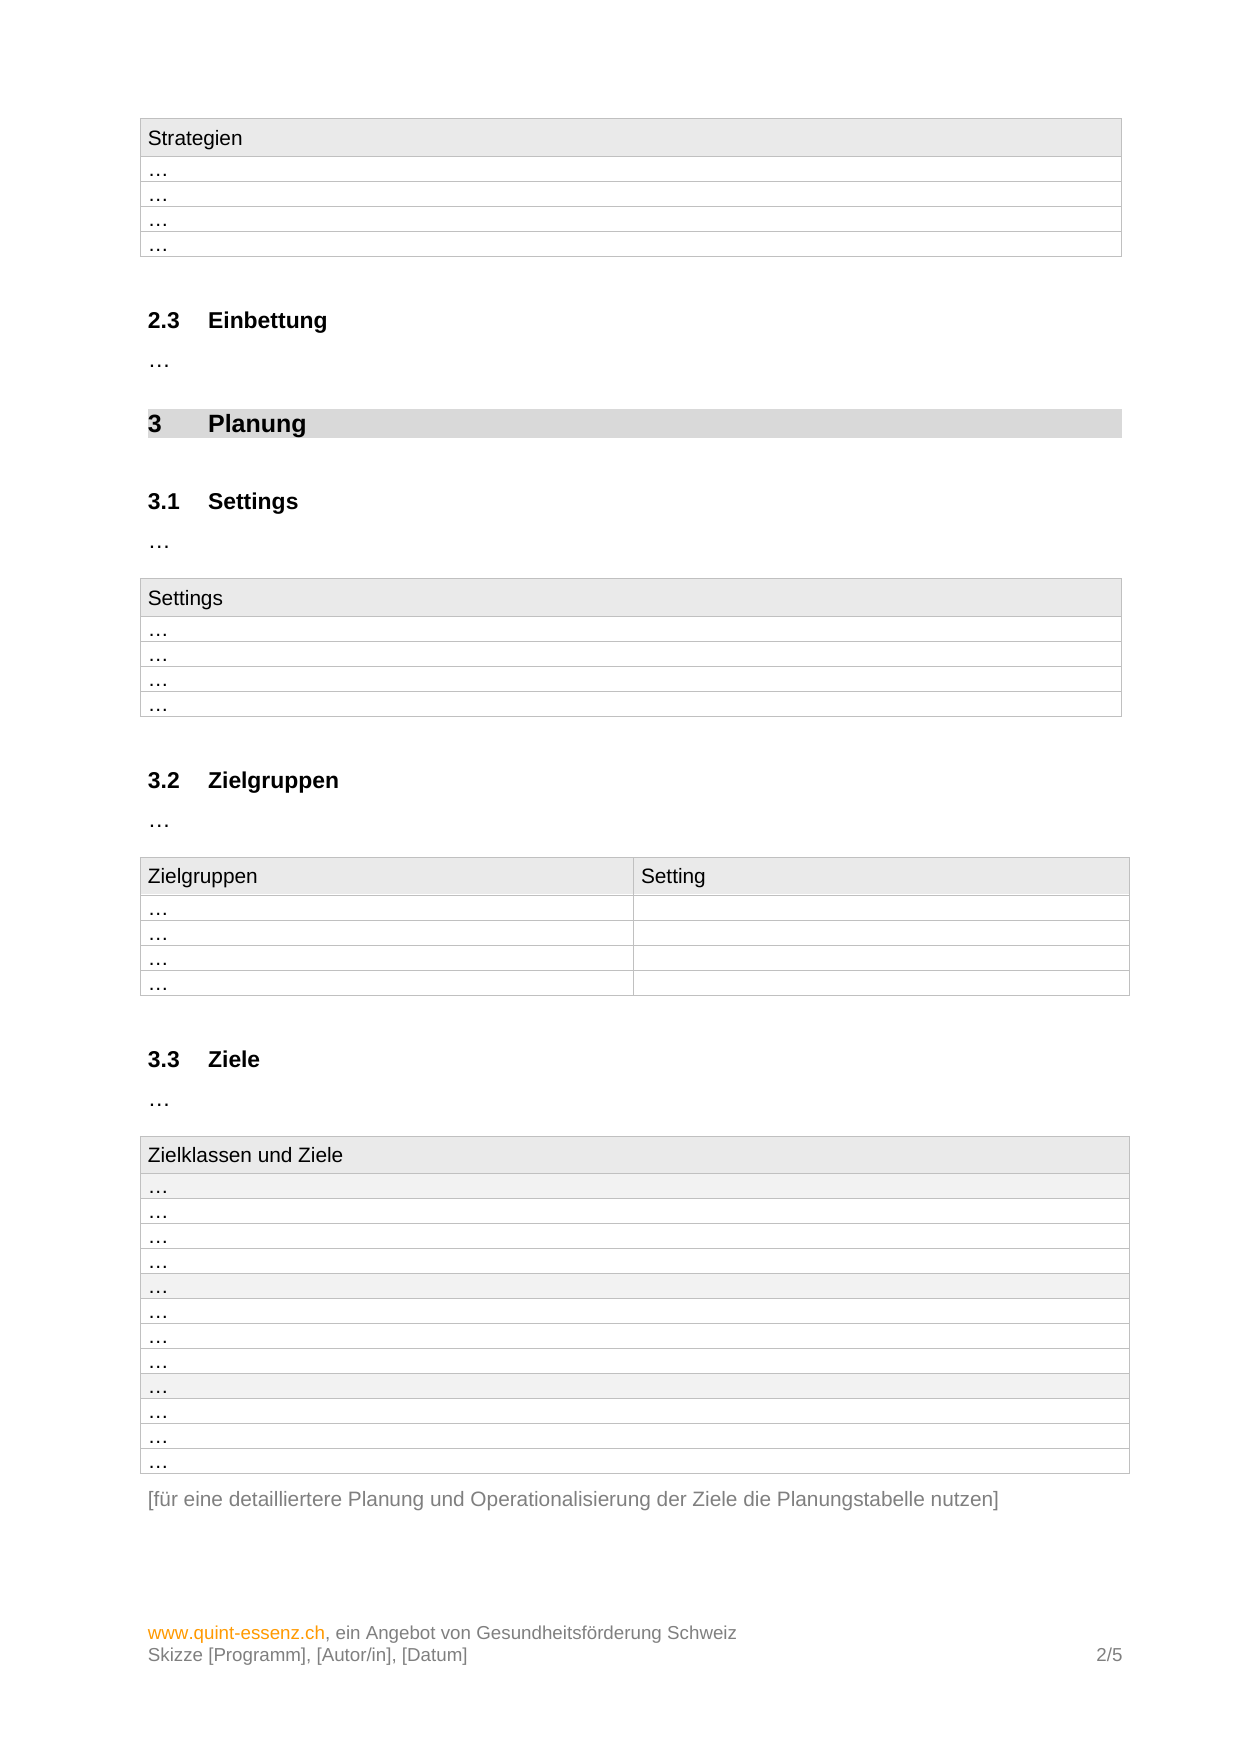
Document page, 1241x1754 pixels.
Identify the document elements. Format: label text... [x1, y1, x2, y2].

table_cell … [141, 1324, 1129, 1348]
subtitle Ziele [148, 1046, 1122, 1072]
table_cell … [141, 1374, 1129, 1398]
table_cell … [141, 1449, 1129, 1473]
table_cell … [141, 667, 1121, 691]
table_cell … [141, 1249, 1129, 1273]
table_cell … [141, 692, 1121, 716]
table_cell … [141, 157, 1121, 181]
table_header Zielgruppen [141, 858, 633, 894]
table_cell … [141, 1299, 1129, 1323]
text [für eine detailliertere Planung und Operationalisierung der Ziele die Planungstabelle nutzen] [148, 1487, 1122, 1511]
subtitle Planung [148, 409, 1122, 438]
text … [148, 806, 1122, 832]
table_cell [634, 921, 1129, 944]
table_header Settings [141, 579, 1121, 616]
text … [148, 346, 1122, 372]
table_cell … [141, 1349, 1129, 1373]
subtitle Zielgruppen [148, 767, 1122, 793]
table_cell [634, 896, 1129, 919]
table_cell … [141, 971, 633, 994]
subtitle Einbettung [148, 307, 1122, 333]
table_header Setting [634, 858, 1129, 894]
table_cell … [141, 1399, 1129, 1423]
table_cell … [141, 1224, 1129, 1248]
table_cell … [141, 1174, 1129, 1198]
table_cell … [141, 1424, 1129, 1448]
text … [148, 527, 1122, 553]
table_cell … [141, 946, 633, 969]
table_cell [634, 971, 1129, 994]
table_header Zielklassen und Ziele [141, 1137, 1129, 1173]
table_cell … [141, 182, 1121, 206]
table_cell … [141, 921, 633, 944]
table_cell … [141, 1274, 1129, 1298]
table_cell … [141, 232, 1121, 256]
table_cell … [141, 207, 1121, 231]
table_cell … [141, 642, 1121, 666]
table_header Strategien [141, 119, 1121, 156]
text … [148, 1084, 1122, 1111]
subtitle Settings [148, 488, 1122, 514]
table_cell … [141, 896, 633, 919]
table_cell [634, 946, 1129, 969]
table_cell … [141, 1199, 1129, 1223]
table_cell … [141, 617, 1121, 641]
